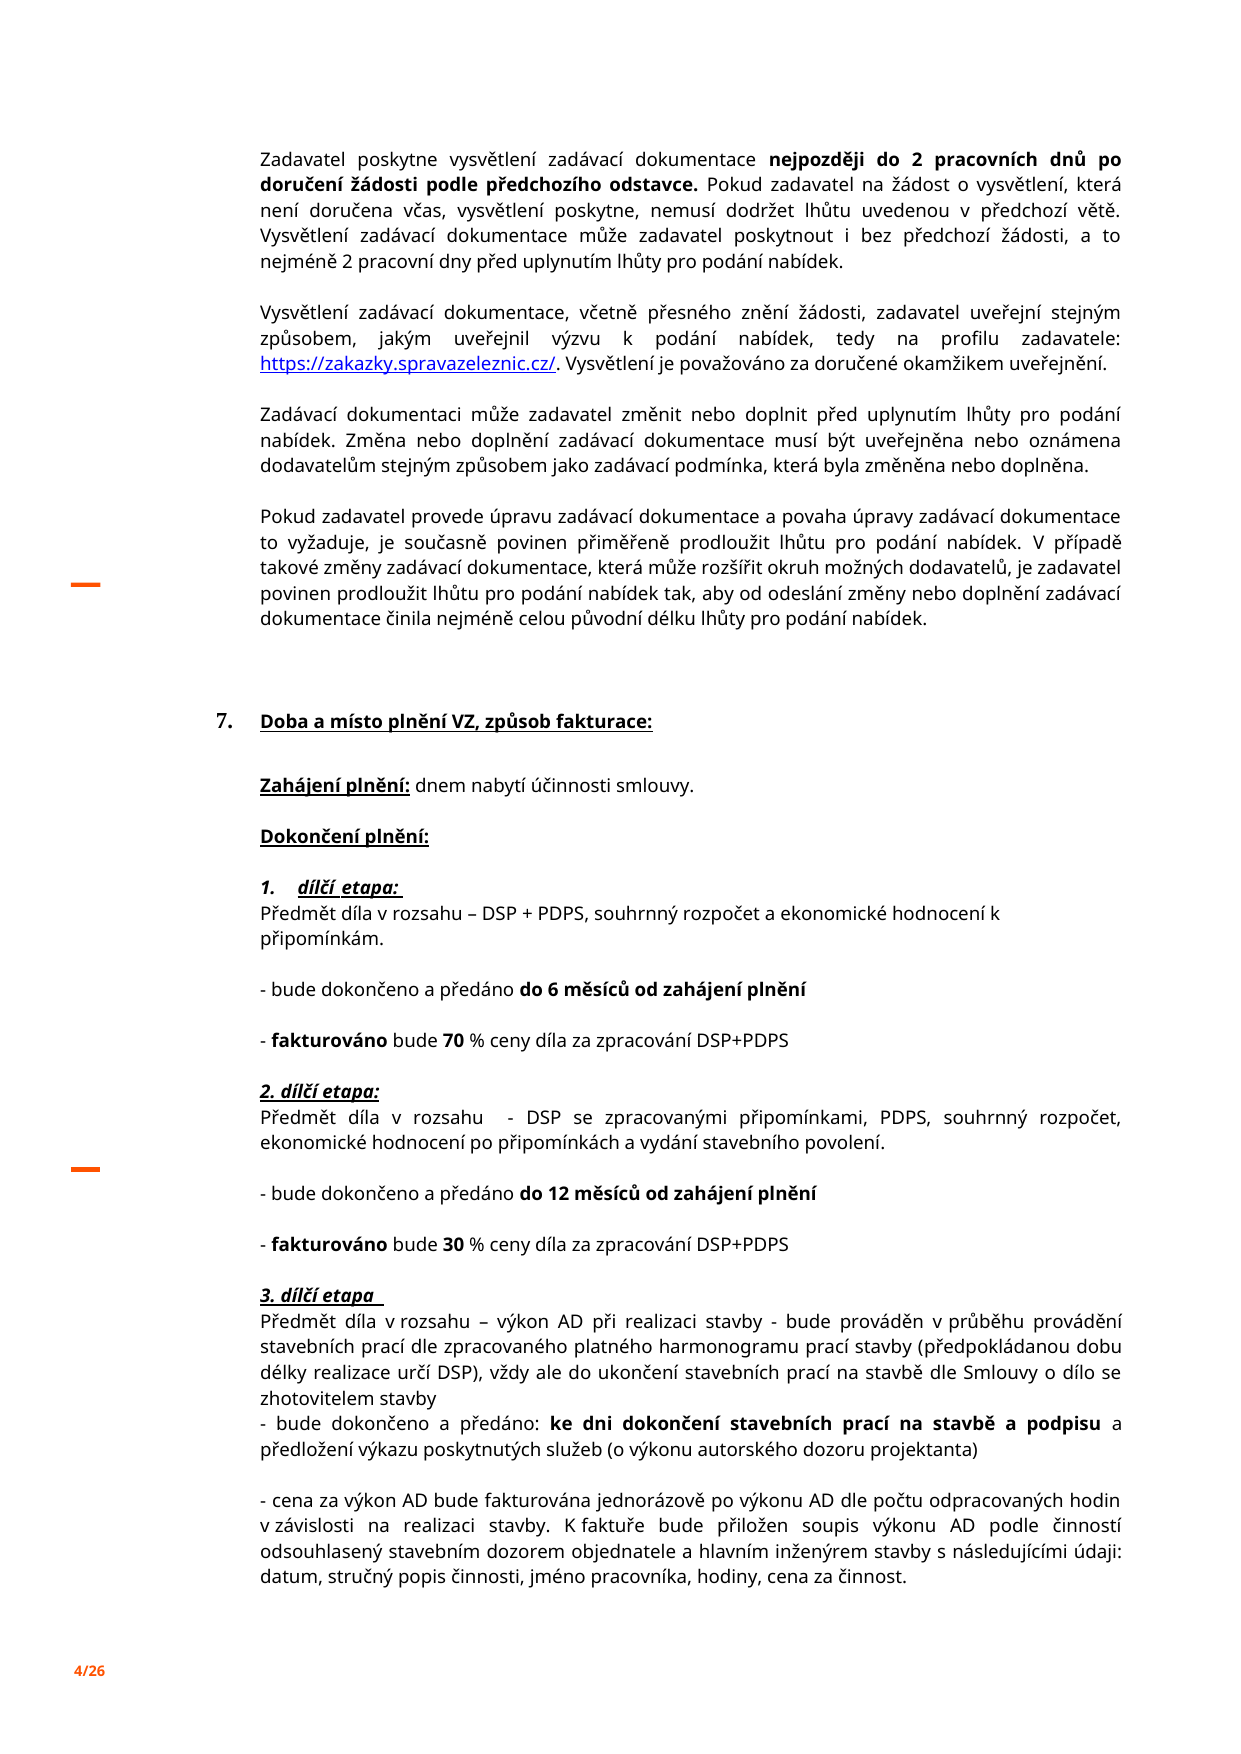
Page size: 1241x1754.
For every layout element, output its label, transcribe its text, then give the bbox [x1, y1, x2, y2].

text - bude dokončeno a předáno do 12 měsíců od zahájení plnění [260, 1181, 1122, 1206]
text Zahájení plnění: dnem nabytí účinnosti smlouvy. [260, 772, 1122, 798]
text - bude dokončeno a předáno do 6 měsíců od zahájení plnění [260, 977, 1122, 1002]
text Předmět díla v rozsahu – výkon AD při realizaci stavby - bude prováděn v průběhu provádění stavebních prací dle zpracovaného platného harmonogramu prací stavby (předpokládanou dobu délky realizace určí DSP), vždy ale do ukončení stavebních prací na stavbě dle Smlouvy o dílo se zhotovitelem stavby [260, 1308, 1122, 1410]
text - bude dokončeno a předáno: ke dni dokončení stavebních prací na stavbě a podpisu a předložení výkazu poskytnutých služeb (o výkonu autorského dozoru projektanta) [260, 1410, 1122, 1461]
text Dokončení plnění: [260, 823, 1122, 849]
list dílčí etapa: [260, 874, 1122, 900]
text 2. dílčí etapa: [260, 1079, 1122, 1104]
text - fakturováno bude 70 % ceny díla za zpracování DSP+PDPS [260, 1028, 1122, 1053]
text 3. dílčí etapa [260, 1283, 1122, 1308]
text Předmět díla v rozsahu - DSP se zpracovanými připomínkami, PDPS, souhrnný rozpočet, ekonomické hodnocení po připomínkách a vydání stavebního povolení. [260, 1104, 1122, 1155]
list Doba a místo plnění VZ, způsob fakturace: [216, 708, 1122, 734]
text Zadavatel poskytne vysvětlení zadávací dokumentace nejpozději do 2 pracovních dnů po doručení žádosti podle předchozího odstavce. Pokud zadavatel na žádost o vysvětlení, která není doručena včas, vysvětlení poskytne, nemusí dodržet lhůtu uvedenou v předchozí větě. Vysvětlení zadávací dokumentace může zadavatel poskytnout i bez předchozí žádosti, a to nejméně 2 pracovní dny před uplynutím lhůty pro podání nabídek. [260, 146, 1122, 274]
text Pokud zadavatel provede úpravu zadávací dokumentace a povaha úpravy zadávací dokumentace to vyžaduje, je současně povinen přiměřeně prodloužit lhůtu pro podání nabídek. V případě takové změny zadávací dokumentace, která může rozšířit okruh možných dodavatelů, je zadavatel povinen prodloužit lhůtu pro podání nabídek tak, aby od odeslání změny nebo doplnění zadávací dokumentace činila nejméně celou původní délku lhůty pro podání nabídek. [260, 503, 1122, 631]
text Předmět díla v rozsahu – DSP + PDPS, souhrnný rozpočet a ekonomické hodnocení k připomínkám. [260, 900, 1122, 951]
text Vysvětlení zadávací dokumentace, včetně přesného znění žádosti, zadavatel uveřejní stejným způsobem, jakým uveřejnil výzvu k podání nabídek, tedy na profilu zadavatele: https://zakazky.spravazeleznic.cz/. Vysvětlení je považováno za doručené okamžikem uveřejnění. [260, 299, 1122, 376]
text - fakturováno bude 30 % ceny díla za zpracování DSP+PDPS [260, 1232, 1122, 1257]
text Zadávací dokumentaci může zadavatel změnit nebo doplnit před uplynutím lhůty pro podání nabídek. Změna nebo doplnění zadávací dokumentace musí být uveřejněna nebo oznámena dodavatelům stejným způsobem jako zadávací podmínka, která byla změněna nebo doplněna. [260, 401, 1122, 478]
text - cena za výkon AD bude fakturována jednorázově po výkonu AD dle počtu odpracovaných hodin v závislosti na realizaci stavby. K faktuře bude přiložen soupis výkonu AD podle činností odsouhlasený stavebním dozorem objednatele a hlavním inženýrem stavby s následujícími údaji: datum, stručný popis činnosti, jméno pracovníka, hodiny, cena za činnost. [260, 1487, 1122, 1589]
